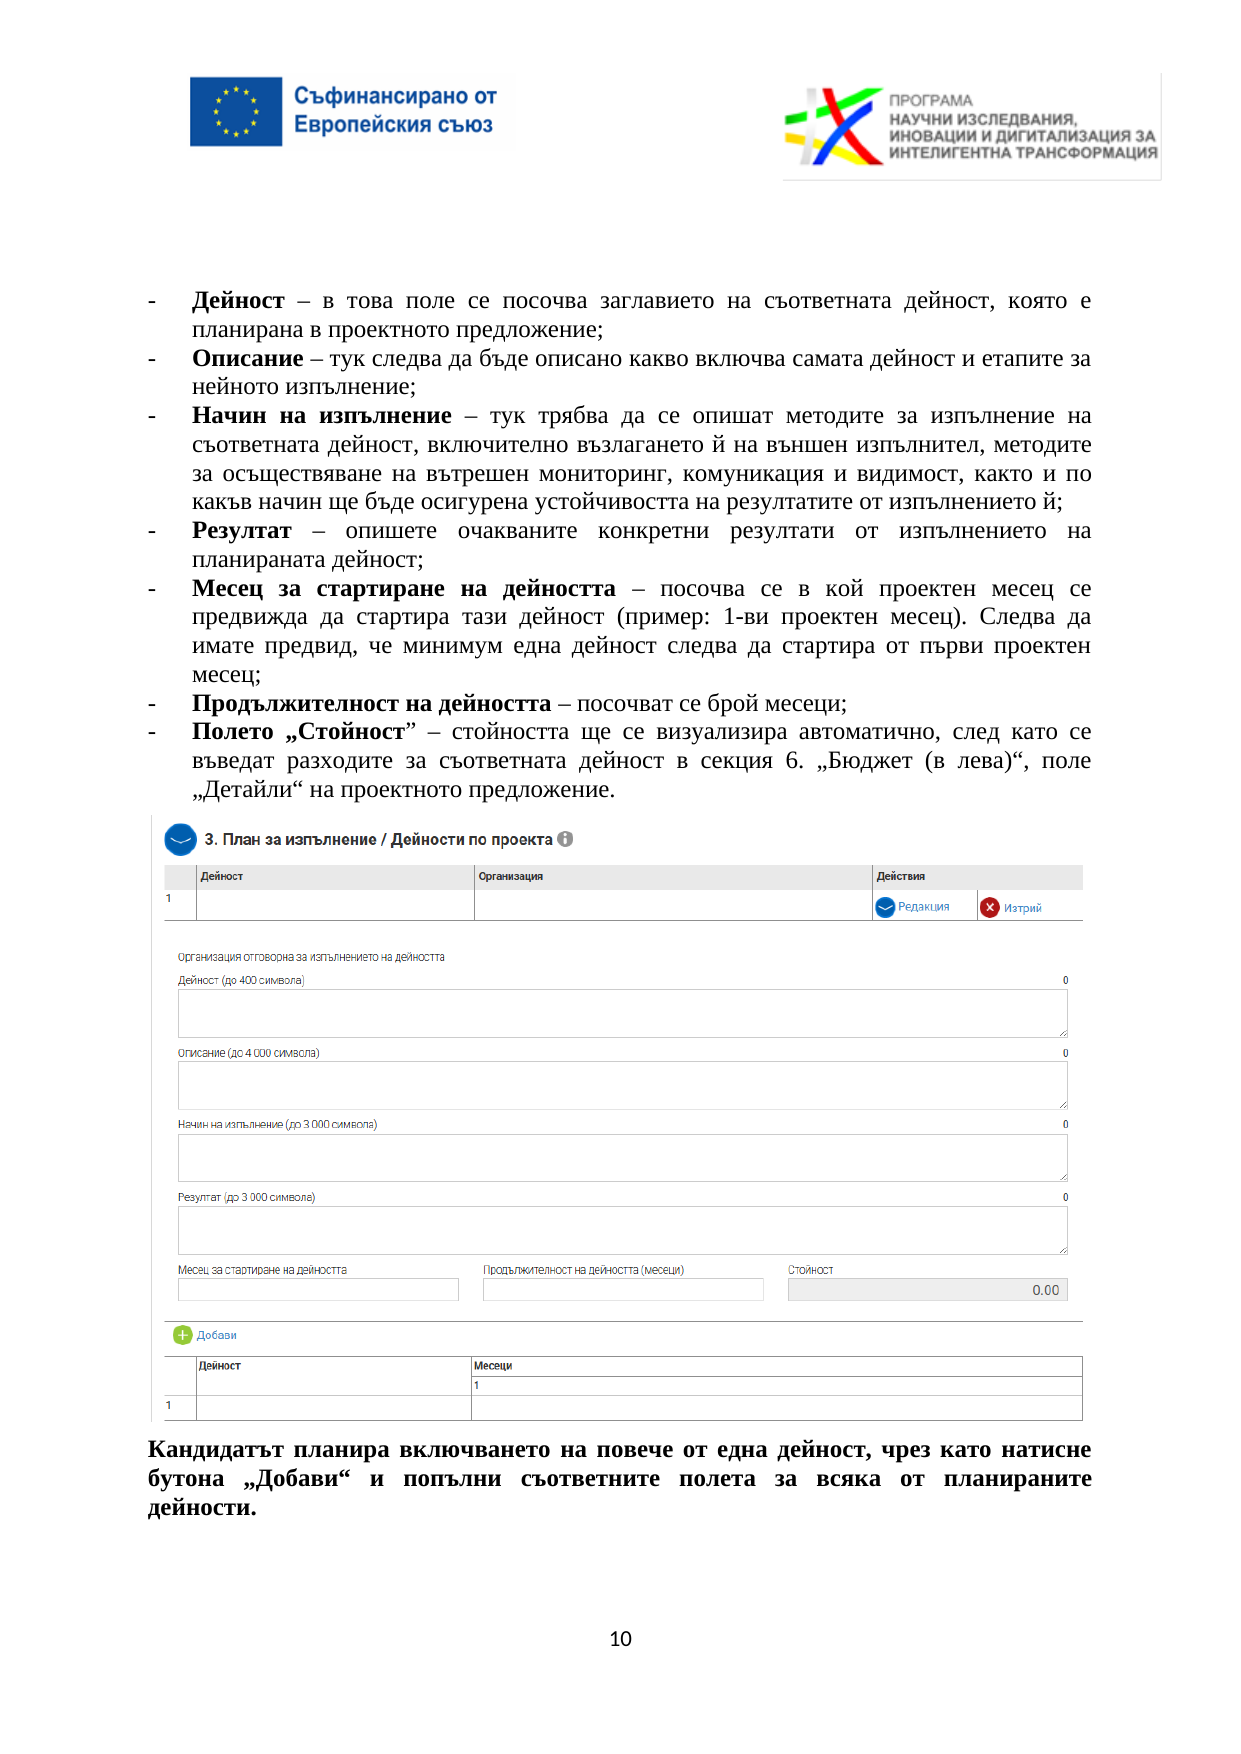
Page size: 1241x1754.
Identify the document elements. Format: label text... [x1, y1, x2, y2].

picture [782, 73, 1163, 182]
list Дейност – в това поле се посочва заглавието на съответната дейност, която е планирана в проектното предложение; [148, 285, 1093, 343]
list Резултат – опишете очакваните конкретни резултати от изпълнението на планираната дейност; [148, 515, 1093, 573]
text Кандидатът планира включването на повече от една дейност, чрез като натисне бутона „Добави“ и попълни съответните полета за всяка от планираните дейности. [148, 1434, 1093, 1520]
list Начин на изпълнение – тук трябва да се опишат методите за изпълнение на съответната дейност, включително възлагането й на външен изпълнител, методите за осъществяване на вътрешен мониторинг, комуникация и видимост, както и по какъв начин ще бъде осигурена устойчивостта на резултатите от изпълнението й; [148, 400, 1093, 515]
list Месец за стартиране на дейността – посочва се в кой проектен месец се предвижда да стартира тази дейност (пример: 1-ви проектен месец). Следва да имате предвид, че минимум една дейност следва да стартира от първи проектен месец; [148, 573, 1093, 688]
list Продължителност на дейността – посочват се брой месеци; [148, 688, 1093, 716]
picture [186, 73, 517, 151]
list Полето „Стойност” – стойността ще се визуализира автоматично, след като се въведат разходите за съответната дейност в секция 6. „Бюджет (в лева)“, поле „Детайли“ на проектното предложение. [148, 716, 1093, 803]
list Описание – тук следва да бъде описано какво включва самата дейност и етапите за нейното изпълнение; [148, 343, 1093, 400]
picture [147, 815, 1093, 1422]
